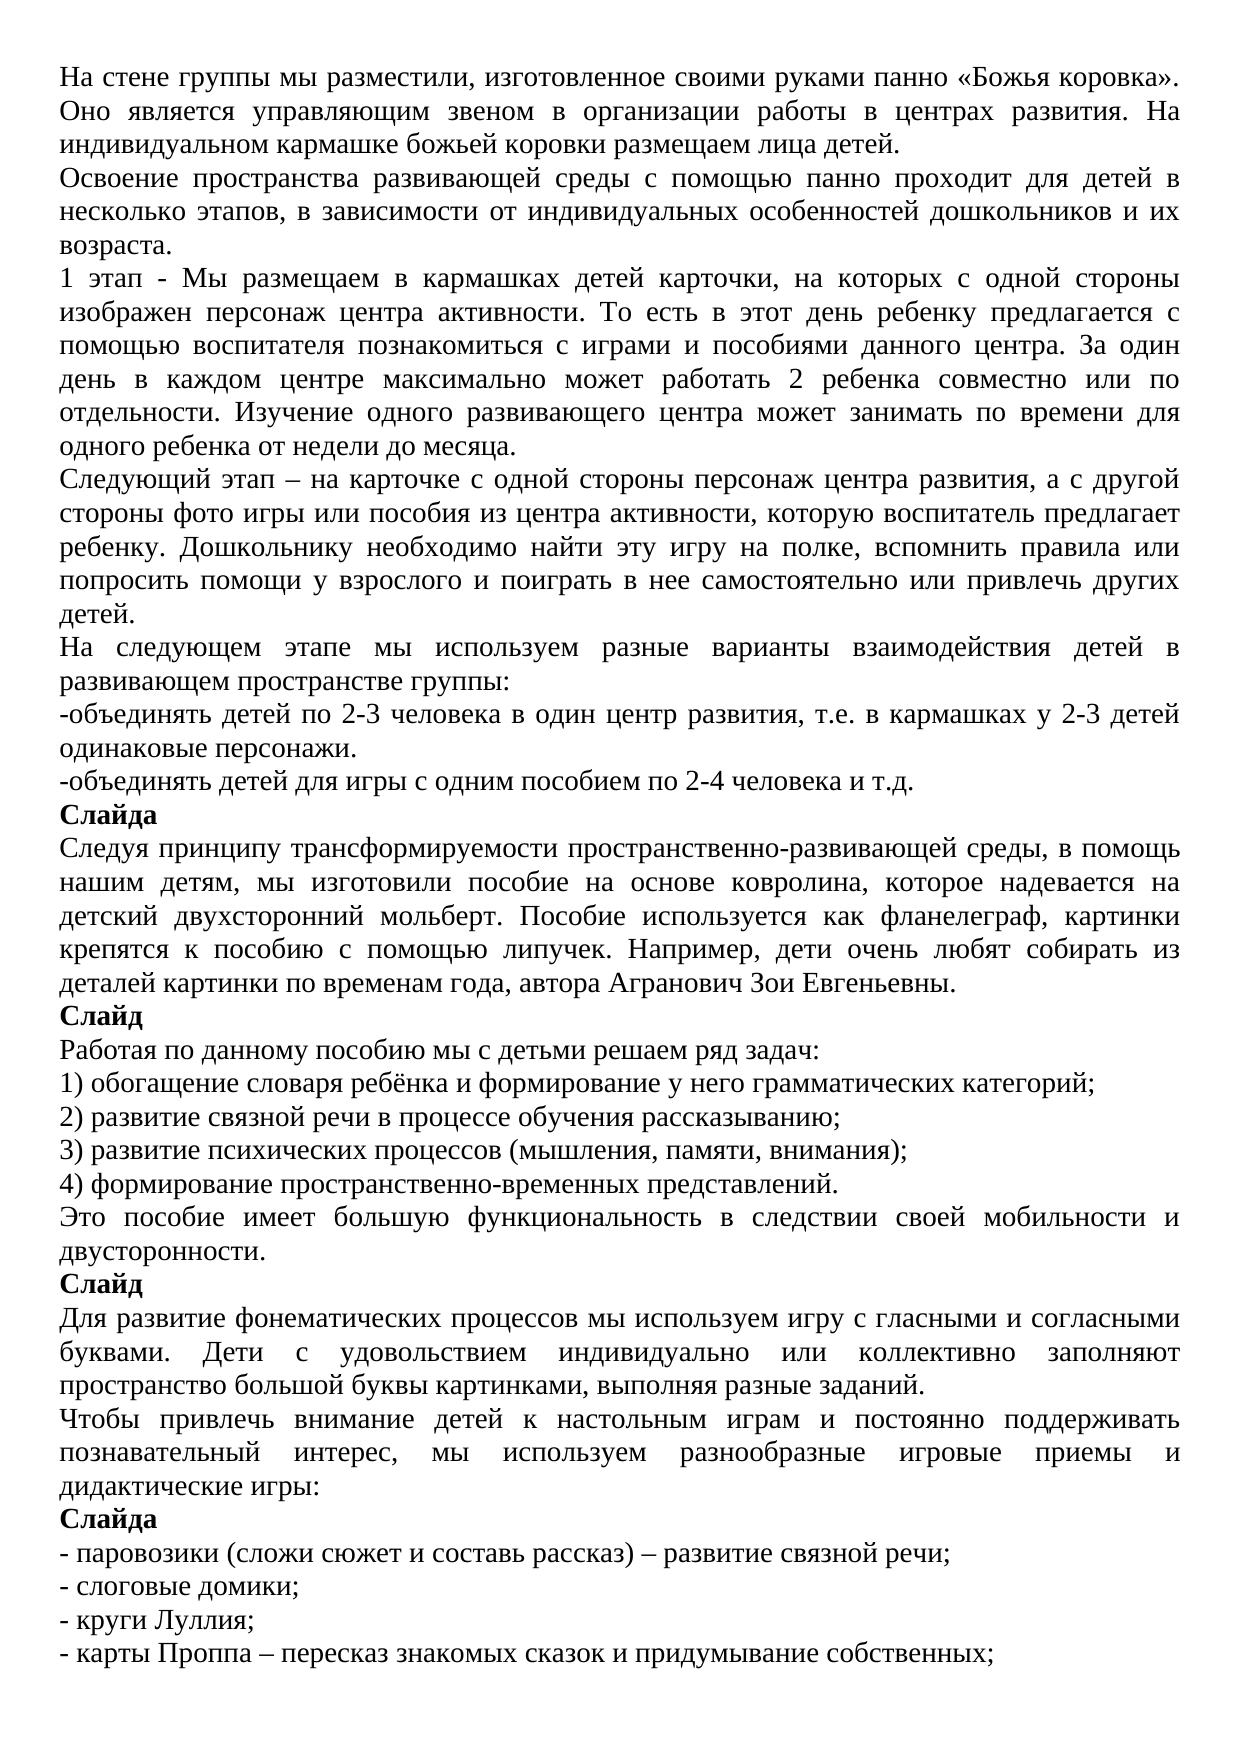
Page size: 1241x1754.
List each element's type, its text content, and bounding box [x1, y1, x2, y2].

text Для развитие фонематических процессов мы используем игру с гласными и согласными буквами. Дети с удовольствием индивидуально или коллективно заполняют пространство большой буквы картинками, выполняя разные заданий. [59, 1300, 1181, 1401]
text 1) обогащение словаря ребёнка и формирование у него грамматических категорий; [59, 1065, 1181, 1099]
text Слайд [59, 998, 1181, 1032]
text Работая по данному пособию мы с детьми решаем ряд задач: [59, 1032, 1181, 1065]
text - слоговые домики; [59, 1568, 1181, 1602]
text -объединять детей для игры с одним пособием по 2-4 человека и т.д. [59, 763, 1181, 797]
text Слайда [59, 797, 1181, 831]
text Слайда [59, 1501, 1181, 1535]
text 1 этап - Мы размещаем в кармашках детей карточки, на которых с одной стороны изображен персонаж центра активности. То есть в этот день ребенку предлагается с помощью воспитателя познакомиться с играми и пособиями данного центра. За один день в каждом центре максимально может работать 2 ребенка совместно или по отдельности. Изучение одного развивающего центра может занимать по времени для одного ребенка от недели до месяца. [59, 260, 1181, 462]
text - паровозики (сложи сюжет и составь рассказ) – развитие связной речи; [59, 1535, 1181, 1568]
text Слайд [59, 1267, 1181, 1300]
text 4) формирование пространственно-временных представлений. [59, 1166, 1181, 1199]
text -объединять детей по 2-3 человека в один центр развития, т.е. в кармашках у 2-3 детей одинаковые персонажи. [59, 696, 1181, 763]
text На следующем этапе мы используем разные варианты взаимодействия детей в развивающем пространстве группы: [59, 629, 1181, 696]
text Чтобы привлечь внимание детей к настольным играм и постоянно поддерживать познавательный интерес, мы используем разнообразные игровые приемы и дидактические игры: [59, 1401, 1181, 1501]
text 3) развитие психических процессов (мышления, памяти, внимания); [59, 1132, 1181, 1166]
text - карты Проппа – пересказ знакомых сказок и придумывание собственных; [59, 1636, 1181, 1669]
text - круги Луллия; [59, 1602, 1181, 1636]
text 2) развитие связной речи в процессе обучения рассказыванию; [59, 1099, 1181, 1132]
text Следуя принципу трансформируемости пространственно-развивающей среды, в помощь нашим детям, мы изготовили пособие на основе ковролина, которое надевается на детский двухсторонний мольберт. Пособие используется как фланелеграф, картинки крепятся к пособию с помощью липучек. Например, дети очень любят собирать из деталей картинки по временам года, автора Агранович Зои Евгеньевны. [59, 831, 1181, 998]
text Следующий этап – на карточке с одной стороны персонаж центра развития, а с другой стороны фото игры или пособия из центра активности, которую воспитатель предлагает ребенку. Дошкольнику необходимо найти эту игру на полке, вспомнить правила или попросить помощи у взрослого и поиграть в нее самостоятельно или привлечь других детей. [59, 462, 1181, 629]
text Это пособие имеет большую функциональность в следствии своей мобильности и двусторонности. [59, 1199, 1181, 1267]
text На стене группы мы разместили, изготовленное своими руками панно «Божья коровка». Оно является управляющим звеном в организации работы в центрах развития. На индивидуальном кармашке божьей коровки размещаем лица детей. [59, 59, 1181, 160]
text Освоение пространства развивающей среды с помощью панно проходит для детей в несколько этапов, в зависимости от индивидуальных особенностей дошкольников и их возраста. [59, 160, 1181, 260]
